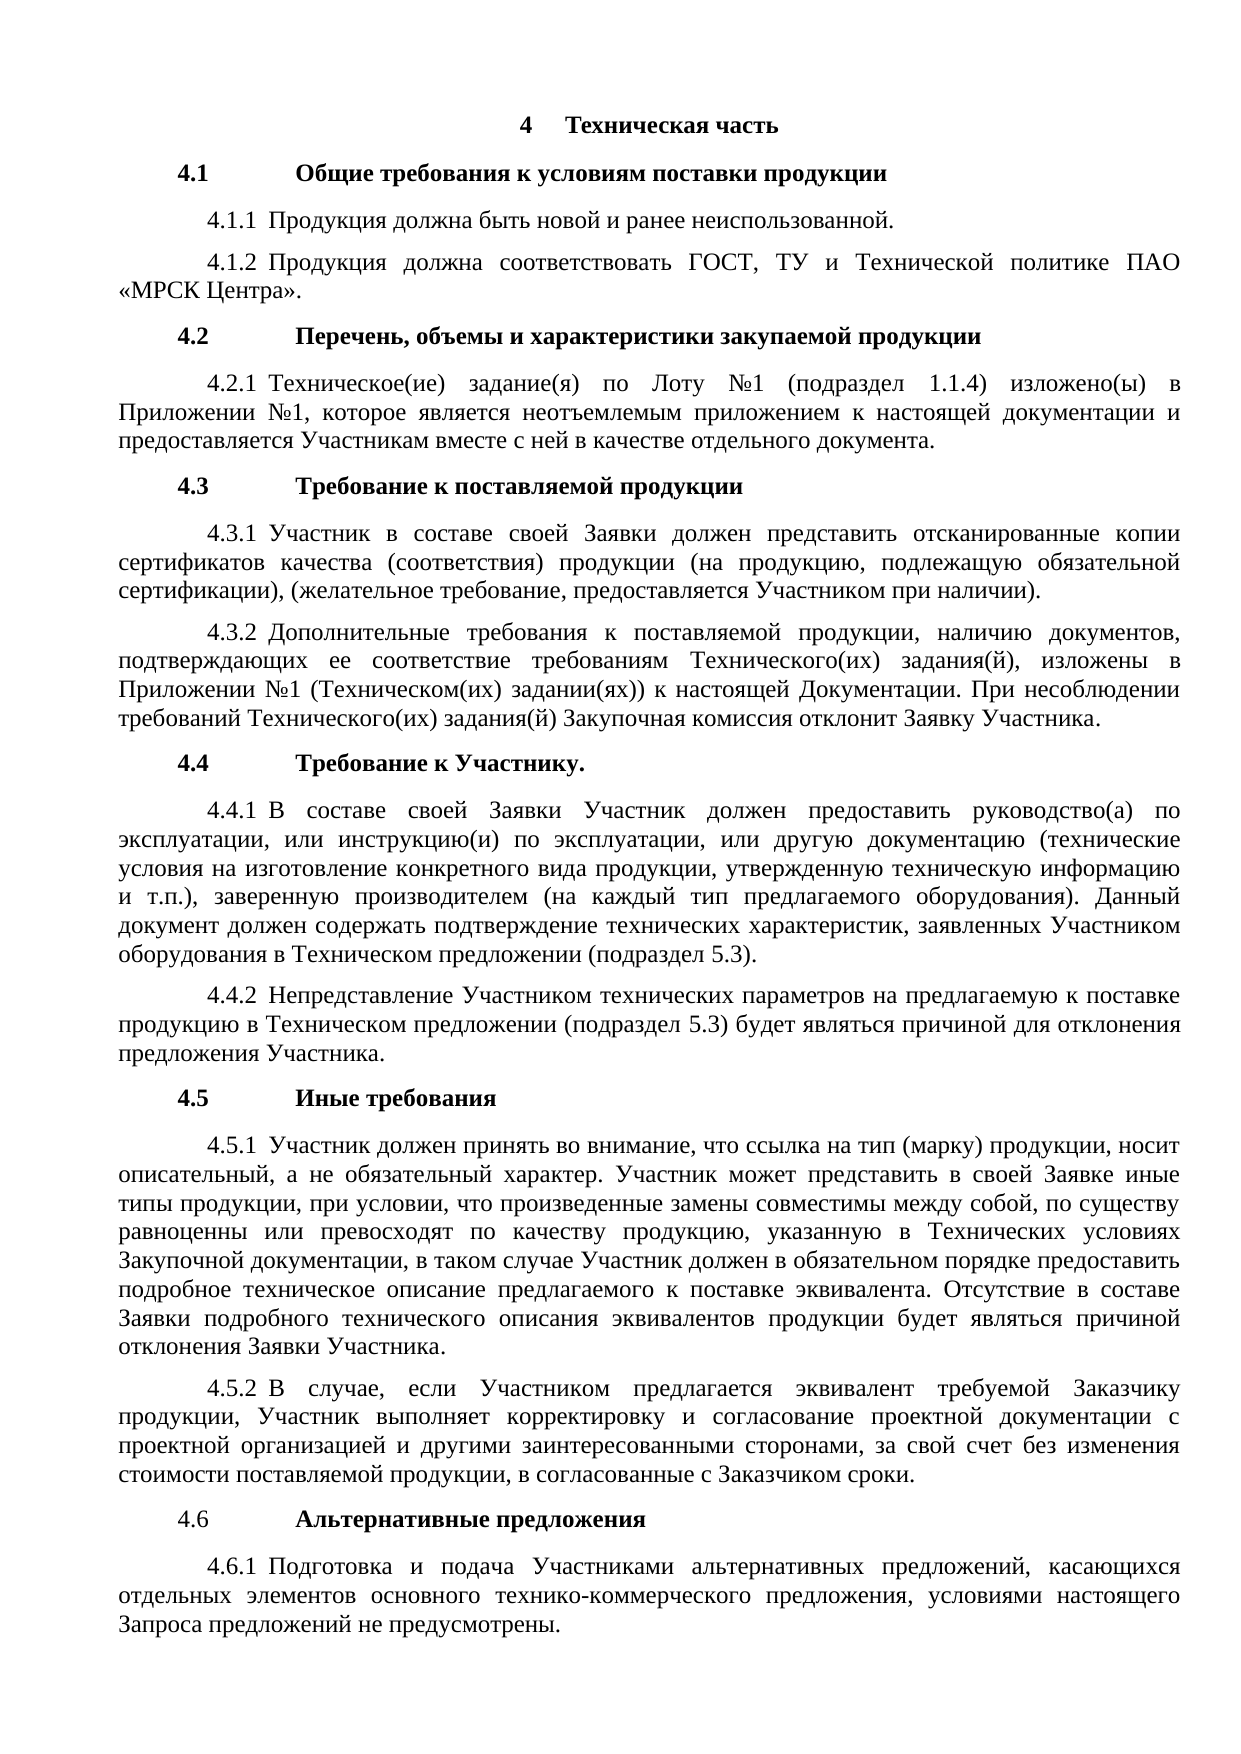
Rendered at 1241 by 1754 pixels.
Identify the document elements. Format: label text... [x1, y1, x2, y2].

subtitle Подготовка и подача Участниками альтернативных предложений, касающихся отдельных элементов основного технико-коммерческого предложения, условиями настоящего Запроса предложений не предусмотрены. [118, 1551, 1181, 1637]
subtitle Продукция должна соответствовать ГОСТ, ТУ и Технической политике ПАО «МРСК Центра». [118, 247, 1181, 304]
subtitle Дополнительные требования к поставляемой продукции, наличию документов, подтверждающих ее соответствие требованиям Технического(их) задания(й), изложены в Приложении №1 (Техническом(их) задании(ях)) к настоящей Документации. При несоблюдении требований Технического(их) задания(й) Закупочная комиссия отклонит Заявку Участника. [118, 617, 1181, 732]
subtitle В случае, если Участником предлагается эквивалент требуемой Заказчику продукции, Участник выполняет корректировку и согласование проектной документации с проектной организацией и другими заинтересованными сторонами, за свой счет без изменения стоимости поставляемой продукции, в согласованные с Заказчиком сроки. [118, 1373, 1181, 1488]
subtitle Альтернативные предложения [177, 1504, 1181, 1533]
subtitle Требование к поставляемой продукции [177, 471, 1181, 499]
subtitle Перечень, объемы и характеристики закупаемой продукции [177, 321, 1181, 350]
subtitle Участник в составе своей Заявки должен представить отсканированные копии сертификатов качества (соответствия) продукции (на продукцию, подлежащую обязательной сертификации), (желательное требование, предоставляется Участником при наличии). [118, 518, 1181, 604]
subtitle Иные требования [177, 1083, 1181, 1112]
subtitle Участник должен принять во внимание, что ссылка на тип (марку) продукции, носит описательный, а не обязательный характер. Участник может представить в своей Заявке иные типы продукции, при условии, что произведенные замены совместимы между собой, по существу равноценны или превосходят по качеству продукцию, указанную в Технических условиях Закупочной документации, в таком случае Участник должен в обязательном порядке предоставить подробное техническое описание предлагаемого к поставке эквивалента. Отсутствие в составе Заявки подробного технического описания эквивалентов продукции будет являться причиной отклонения Заявки Участника. [118, 1130, 1181, 1360]
subtitle Техническая часть [117, 110, 1181, 139]
subtitle Общие требования к условиям поставки продукции [177, 158, 1181, 187]
subtitle Требование к Участнику. [177, 748, 1181, 777]
subtitle Продукция должна быть новой и ранее неиспользованной. [118, 206, 1181, 234]
